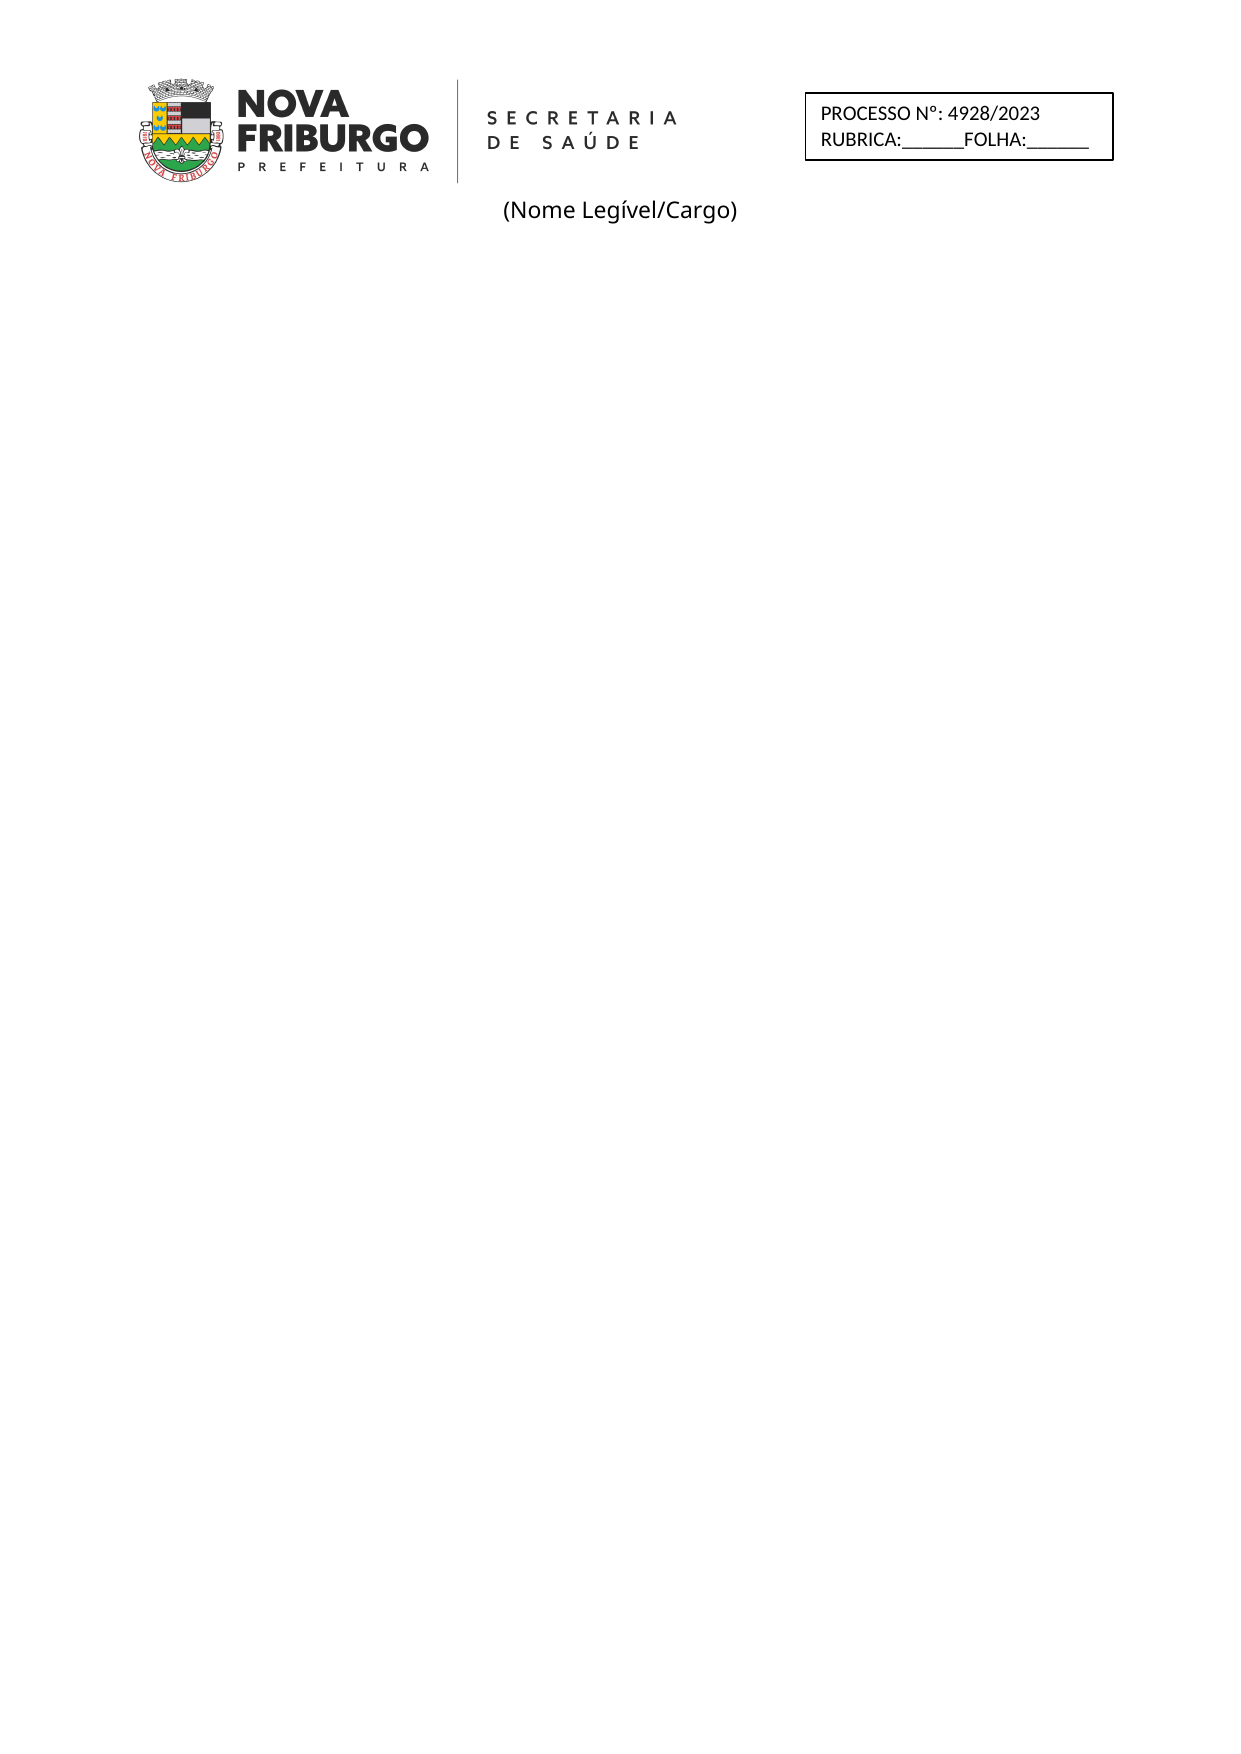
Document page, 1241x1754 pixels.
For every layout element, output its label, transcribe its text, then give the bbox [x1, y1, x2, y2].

text (Nome Legível/Cargo) [148, 148, 1092, 226]
picture [127, 69, 692, 195]
